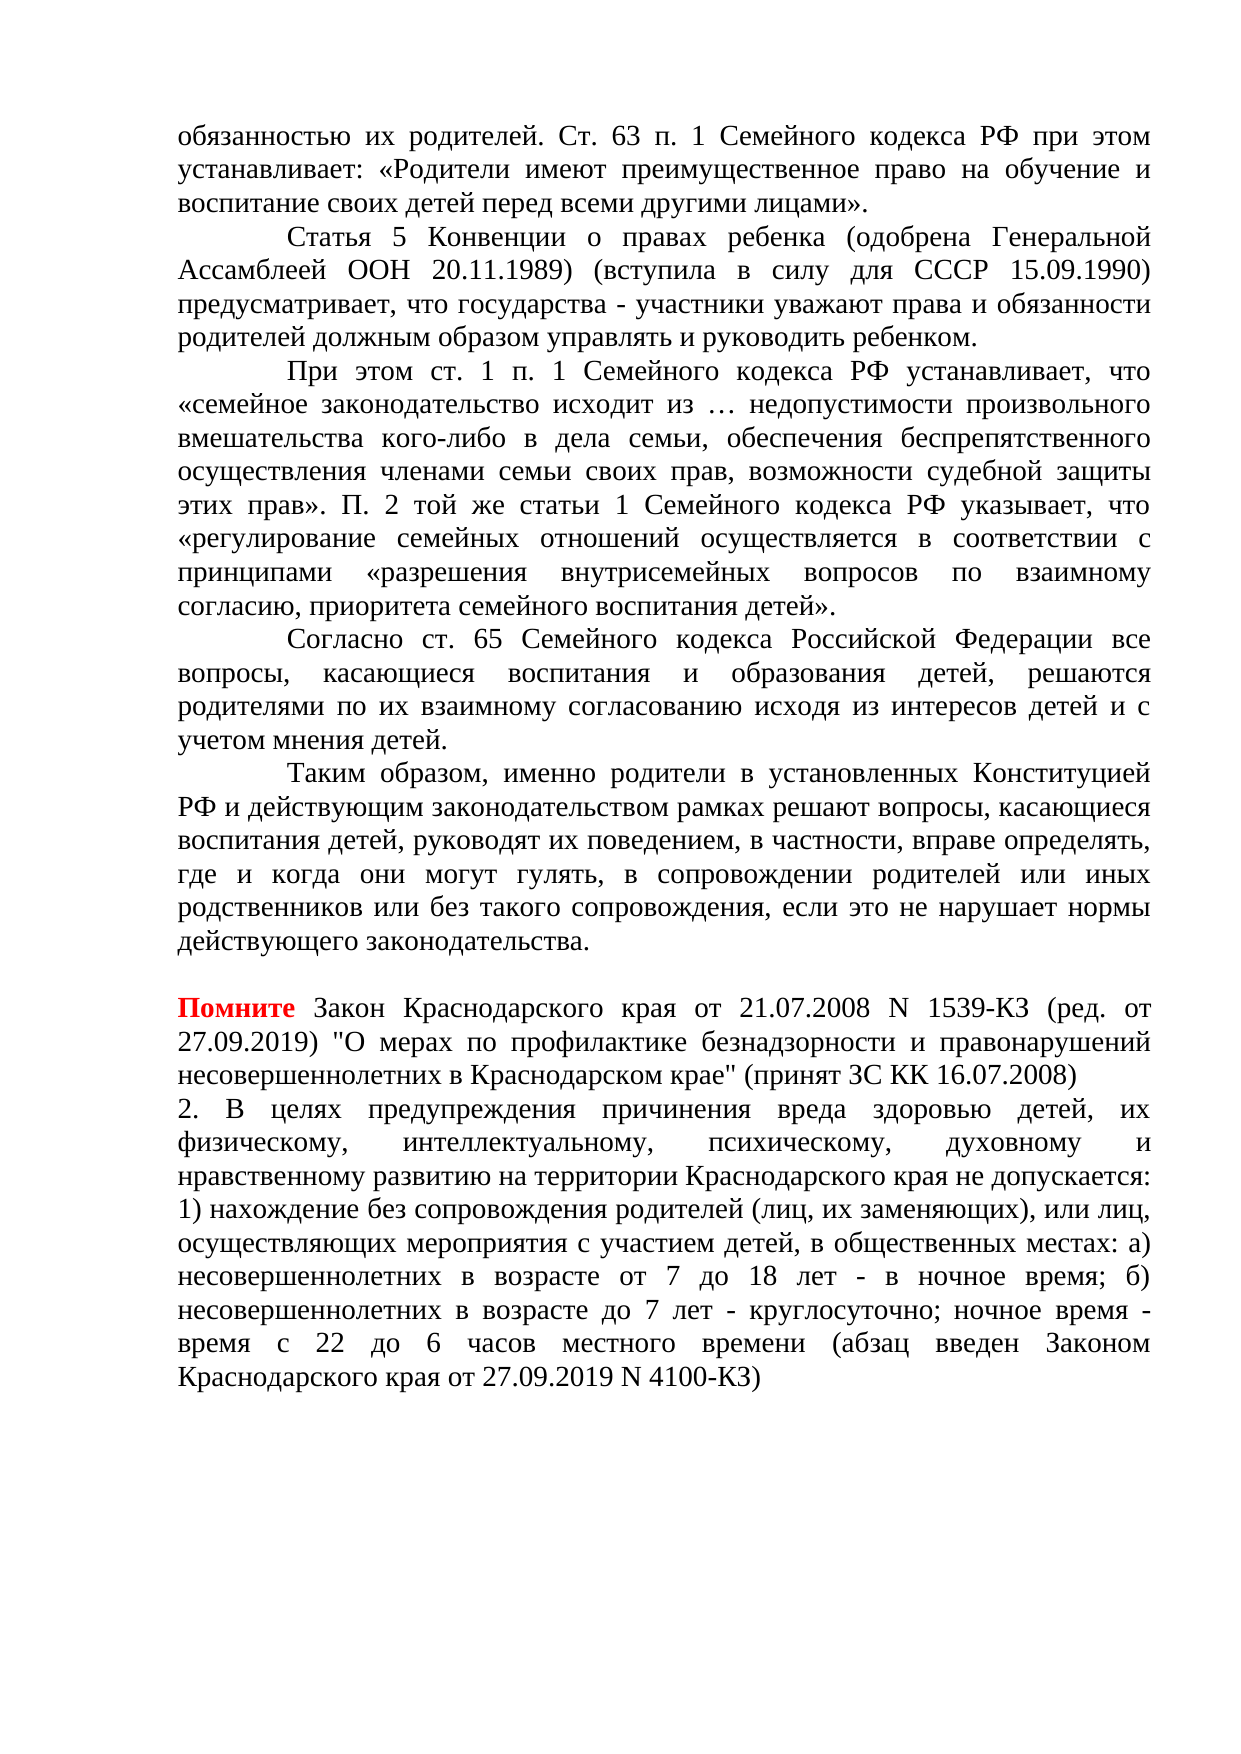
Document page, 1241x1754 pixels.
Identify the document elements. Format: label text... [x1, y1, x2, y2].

text Согласно ст. 65 Семейного кодекса Российской Федерации все вопросы, касающиеся воспитания и образования детей, решаются родителями по их взаимному согласованию исходя из интересов детей и с учетом мнения детей. [177, 621, 1152, 755]
text При этом ст. 1 п. 1 Семейного кодекса РФ устанавливает, что «семейное законодательство исходит из … недопустимости произвольного вмешательства кого-либо в дела семьи, обеспечения беспрепятственного осуществления членами семьи своих прав, возможности судебной защиты этих прав». П. 2 той же статьи 1 Семейного кодекса РФ указывает, что «регулирование семейных отношений осуществляется в соответствии с принципами «разрешения внутрисемейных вопросов по взаимному согласию, приоритета семейного воспитания детей». [177, 353, 1152, 621]
text Помните Закон Краснодарского края от 21.07.2008 N 1539-КЗ (ред. от 27.09.2019) "О мерах по профилактике безнадзорности и правонарушений несовершеннолетних в Краснодарском крае" (принят ЗС КК 16.07.2008) [177, 990, 1152, 1091]
text 2. В целях предупреждения причинения вреда здоровью детей, их физическому, интеллектуальному, психическому, духовному и нравственному развитию на территории Краснодарского края не допускается: 1) нахождение без сопровождения родителей (лиц, их заменяющих), или лиц, осуществляющих мероприятия с участием детей, в общественных местах: а) несовершеннолетних в возрасте от 7 до 18 лет - в ночное время; б) несовершеннолетних в возрасте до 7 лет - круглосуточно; ночное время - время с 22 до 6 часов местного времени (абзац введен Законом Краснодарского края от 27.09.2019 N 4100-КЗ) [177, 1091, 1152, 1393]
text Таким образом, именно родители в установленных Конституцией РФ и действующим законодательством рамках решают вопросы, касающиеся воспитания детей, руководят их поведением, в частности, вправе определять, где и когда они могут гулять, в сопровождении родителей или иных родственников или без такого сопровождения, если это не нарушает нормы действующего законодательства. [177, 755, 1152, 957]
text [177, 118, 1152, 219]
text Статья 5 Конвенции о правах ребенка (одобрена Генеральной Ассамблеей ООН 20.11.1989) (вступила в силу для СССР 15.09.1990) предусматривает, что государства - участники уважают права и обязанности родителей должным образом управлять и руководить ребенком. [177, 219, 1152, 353]
